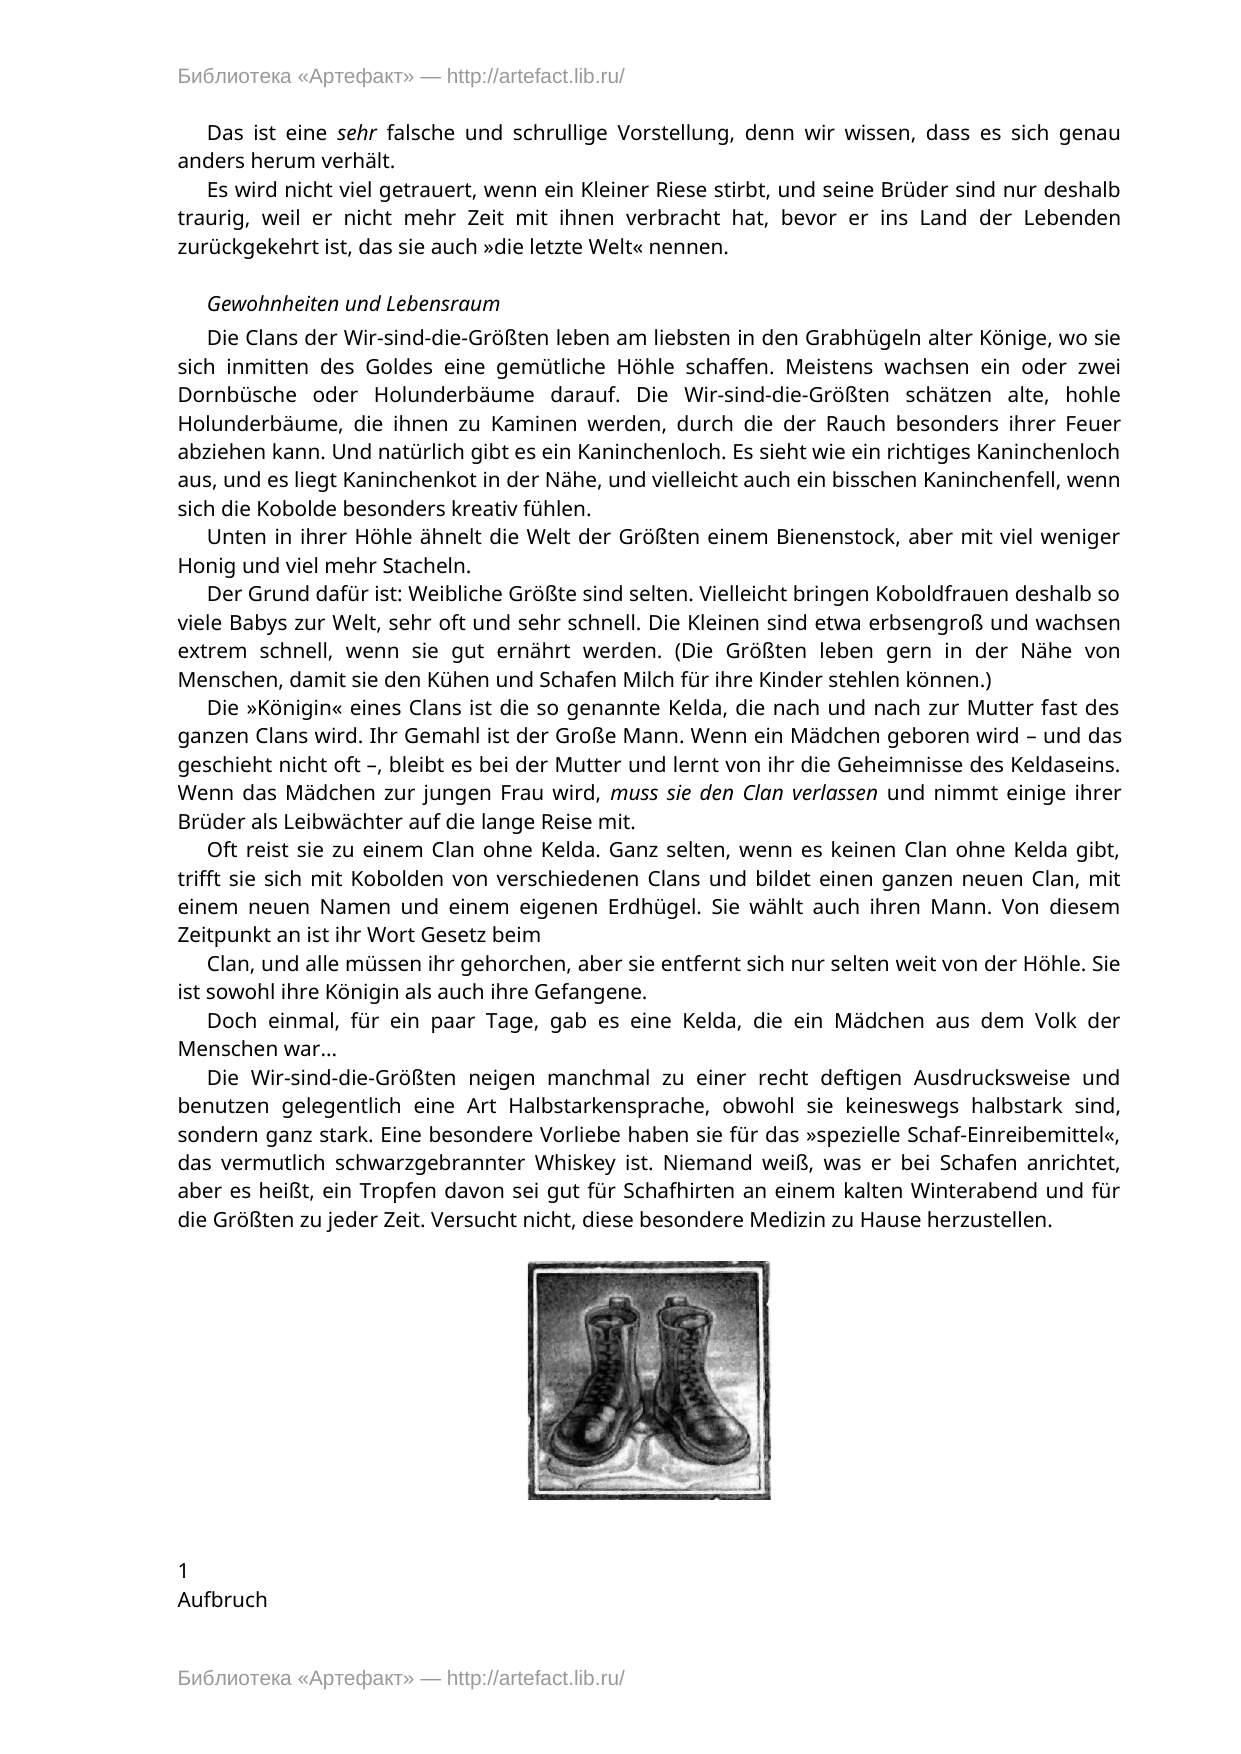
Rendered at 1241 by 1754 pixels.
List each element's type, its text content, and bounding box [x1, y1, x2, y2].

text Die »Königin« eines Clans ist die so genannte Kelda, die nach und nach zur Mutter fast des ganzen Clans wird. Ihr Gemahl ist der Große Mann. Wenn ein Mädchen geboren wird – und das geschieht nicht oft –, bleibt es bei der Mutter und lernt von ihr die Geheimnisse des Keldaseins. Wenn das Mädchen zur jungen Frau wird, muss sie den Clan verlassen und nimmt einige ihrer Brüder als Leibwächter auf die lange Reise mit. [177, 693, 1122, 835]
subtitle 1 [177, 1556, 1122, 1585]
subtitle Aufbruch [177, 1585, 1122, 1613]
text Es wird nicht viel getrauert, wenn ein Kleiner Riese stirbt, und seine Brüder sind nur deshalb traurig, weil er nicht mehr Zeit mit ihnen verbracht hat, bevor er ins Land der Lebenden zurückgekehrt ist, das sie auch »die letzte Welt« nennen. [177, 175, 1122, 260]
text Gewohnheiten und Lebensraum [177, 289, 1122, 317]
text Der Grund dafür ist: Weibliche Größte sind selten. Vielleicht bringen Koboldfrauen deshalb so viele Babys zur Welt, sehr oft und sehr schnell. Die Kleinen sind etwa erbsengroß und wachsen extrem schnell, wenn sie gut ernährt werden. (Die Größten leben gern in der Nähe von Menschen, damit sie den Kühen und Schafen Milch für ihre Kinder stehlen können.) [177, 579, 1122, 693]
text Unten in ihrer Höhle ähnelt die Welt der Größten einem Bienenstock, aber mit viel weniger Honig und viel mehr Stacheln. [177, 522, 1122, 579]
picture [527, 1261, 772, 1500]
text Die Clans der Wir-sind-die-Größten leben am liebsten in den Grabhügeln alter Könige, wo sie sich inmitten des Goldes eine gemütliche Höhle schaffen. Meistens wachsen ein oder zwei Dornbüsche oder Holunderbäume darauf. Die Wir-sind-die-Größten schätzen alte, hohle Holunderbäume, die ihnen zu Kaminen werden, durch die der Rauch besonders ihrer Feuer abziehen kann. Und natürlich gibt es ein Kaninchenloch. Es sieht wie ein richtiges Kaninchenloch aus, und es liegt Kaninchenkot in der Nähe, und vielleicht auch ein bisschen Kaninchenfell, wenn sich die Kobolde besonders kreativ fühlen. [177, 323, 1122, 522]
text Die Wir-sind-die-Größten neigen manchmal zu einer recht deftigen Ausdrucksweise und benutzen gelegentlich eine Art Halbstarkensprache, obwohl sie keineswegs halbstark sind, sondern ganz stark. Eine besondere Vorliebe haben sie für das »spezielle Schaf-Einreibemittel«, das vermutlich schwarzgebrannter Whiskey ist. Niemand weiß, was er bei Schafen anrichtet, aber es heißt, ein Tropfen davon sei gut für Schafhirten an einem kalten Winterabend und für die Größten zu jeder Zeit. Versucht nicht, diese besondere Medizin zu Hause herzustellen. [177, 1063, 1122, 1233]
text Oft reist sie zu einem Clan ohne Kelda. Ganz selten, wenn es keinen Clan ohne Kelda gibt, trifft sie sich mit Kobolden von verschiedenen Clans und bildet einen ganzen neuen Clan, mit einem neuen Namen und einem eigenen Erdhügel. Sie wählt auch ihren Mann. Von diesem Zeitpunkt an ist ihr Wort Gesetz beim [177, 835, 1122, 949]
text Clan, und alle müssen ihr gehorchen, aber sie entfernt sich nur selten weit von der Höhle. Sie ist sowohl ihre Königin als auch ihre Gefangene. [177, 949, 1122, 1006]
text Doch einmal, für ein paar Tage, gab es eine Kelda, die ein Mädchen aus dem Volk der Menschen war... [177, 1006, 1122, 1063]
text Das ist eine sehr falsche und schrullige Vorstellung, denn wir wissen, dass es sich genau anders herum verhält. [177, 118, 1122, 175]
